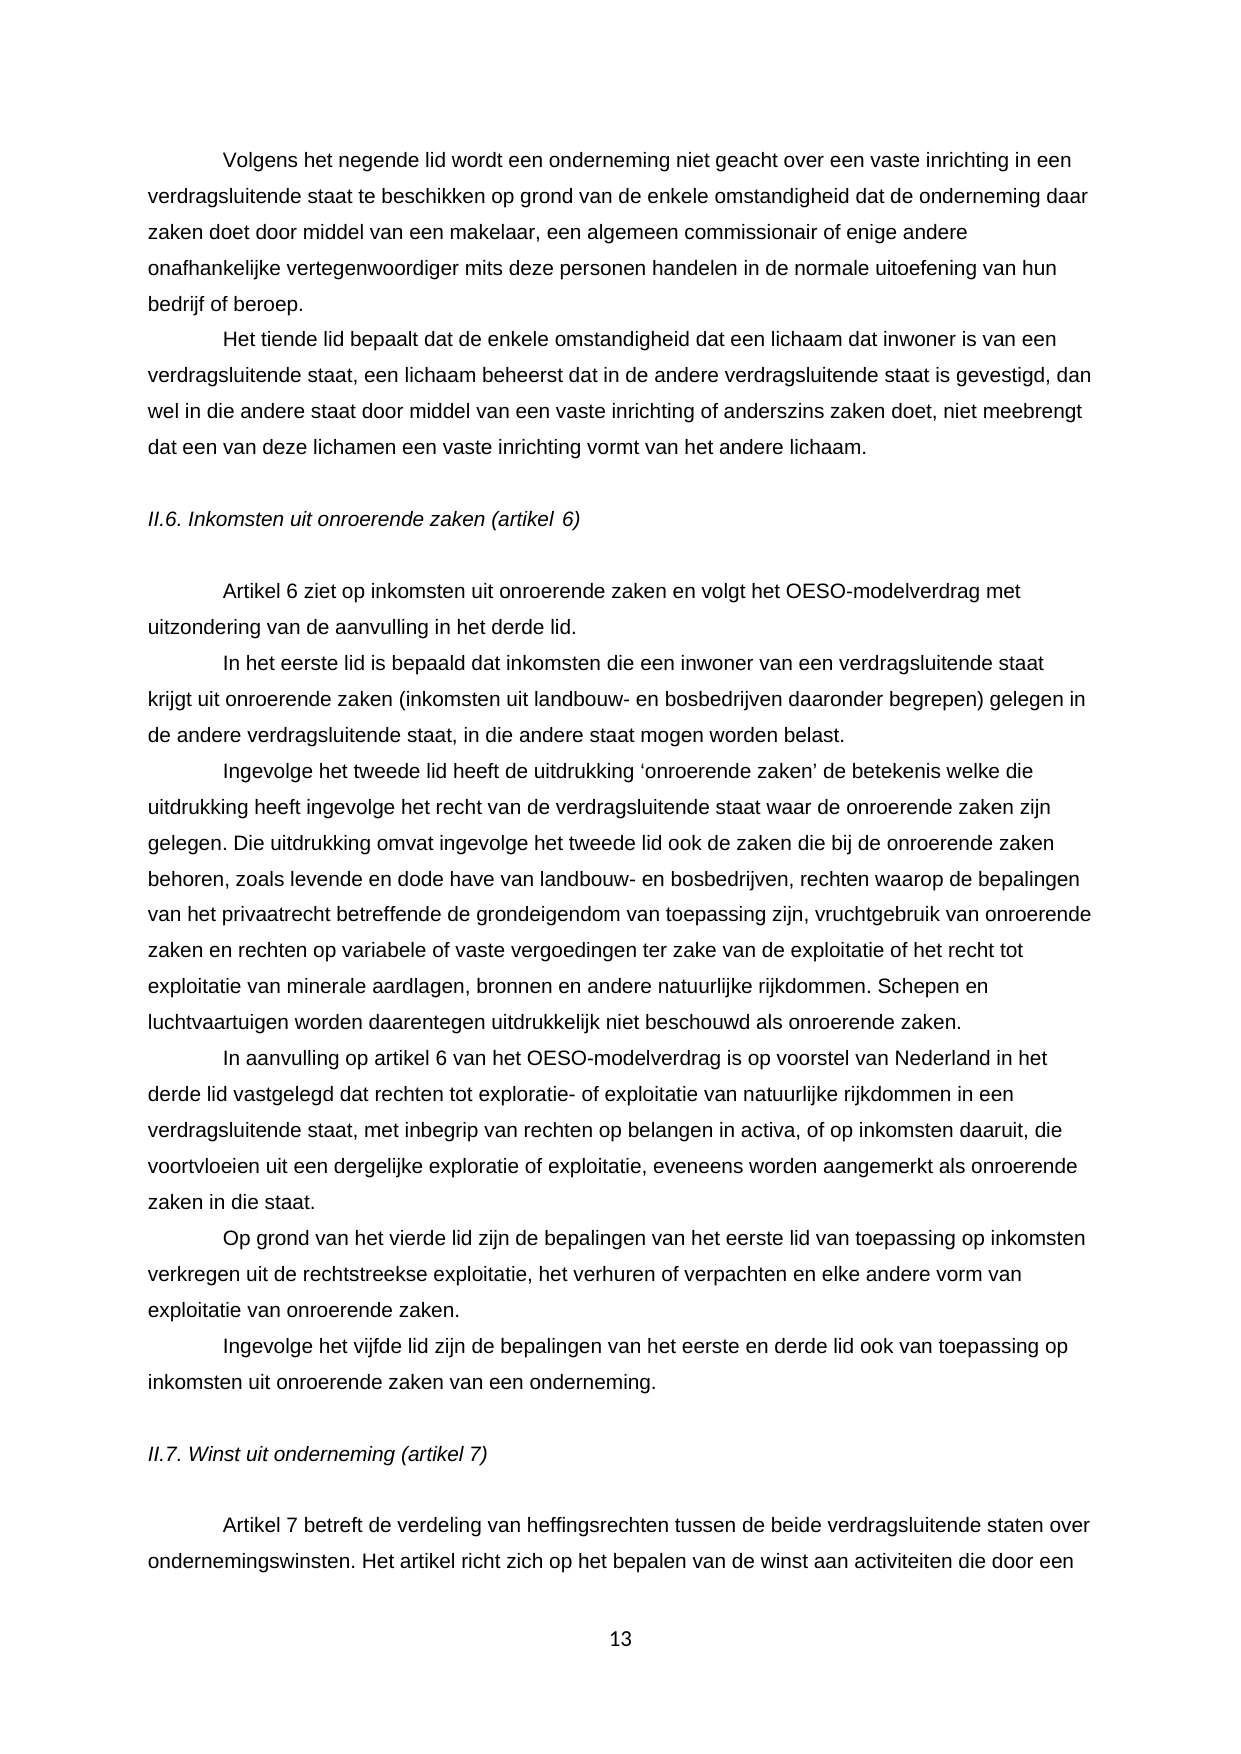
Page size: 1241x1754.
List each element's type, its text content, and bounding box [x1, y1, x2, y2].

text II.7. Winst uit onderneming (artikel 7) [148, 1441, 1093, 1465]
text Artikel 6 ziet op inkomsten uit onroerende zaken en volgt het OESO-modelverdrag met uitzondering van de aanvulling in het derde lid. [148, 579, 1093, 639]
text In het eerste lid is bepaald dat inkomsten die een inwoner van een verdragsluitende staat krijgt uit onroerende zaken (inkomsten uit landbouw- en bosbedrijven daaronder begrepen) gelegen in de andere verdragsluitende staat, in die andere staat mogen worden belast. [148, 651, 1093, 747]
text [148, 1513, 1093, 1573]
text In aanvulling op artikel 6 van het OESO-modelverdrag is op voorstel van Nederland in het derde lid vastgelegd dat rechten tot exploratie- of exploitatie van natuurlijke rijkdommen in een verdragsluitende staat, met inbegrip van rechten op belangen in activa, of op inkomsten daaruit, die voortvloeien uit een dergelijke exploratie of exploitatie, eveneens worden aangemerkt als onroerende zaken in die staat. [148, 1046, 1093, 1214]
text Ingevolge het vijfde lid zijn de bepalingen van het eerste en derde lid ook van toepassing op inkomsten uit onroerende zaken van een onderneming. [148, 1333, 1093, 1393]
text Het tiende lid bepaalt dat de enkele omstandigheid dat een lichaam dat inwoner is van een verdragsluitende staat, een lichaam beheerst dat in de andere verdragsluitende staat is gevestigd, dan wel in die andere staat door middel van een vaste inrichting of anderszins zaken doet, niet meebrengt dat een van deze lichamen een vaste inrichting vormt van het andere lichaam. [148, 327, 1093, 459]
text Volgens het negende lid wordt een onderneming niet geacht over een vaste inrichting in een verdragsluitende staat te beschikken op grond van de enkele omstandigheid dat de onderneming daar zaken doet door middel van een makelaar, een algemeen commissionair of enige andere onafhankelijke vertegenwoordiger mits deze personen handelen in de normale uitoefening van hun bedrijf of beroep. [148, 148, 1093, 315]
text II.6. Inkomsten uit onroerende zaken (artikel 6) [148, 507, 1093, 531]
text Op grond van het vierde lid zijn de bepalingen van het eerste lid van toepassing op inkomsten verkregen uit de rechtstreekse exploitatie, het verhuren of verpachten en elke andere vorm van exploitatie van onroerende zaken. [148, 1226, 1093, 1322]
text Ingevolge het tweede lid heeft de uitdrukking ‘onroerende zaken’ de betekenis welke die uitdrukking heeft ingevolge het recht van de verdragsluitende staat waar de onroerende zaken zijn gelegen. Die uitdrukking omvat ingevolge het tweede lid ook de zaken die bij de onroerende zaken behoren, zoals levende en dode have van landbouw- en bosbedrijven, rechten waarop de bepalingen van het privaatrecht betreffende de grondeigendom van toepassing zijn, vruchtgebruik van onroerende zaken en rechten op variabele of vaste vergoedingen ter zake van de exploitatie of het recht tot exploitatie van minerale aardlagen, bronnen en andere natuurlijke rijkdommen. Schepen en luchtvaartuigen worden daarentegen uitdrukkelijk niet beschouwd als onroerende zaken. [148, 758, 1093, 1034]
